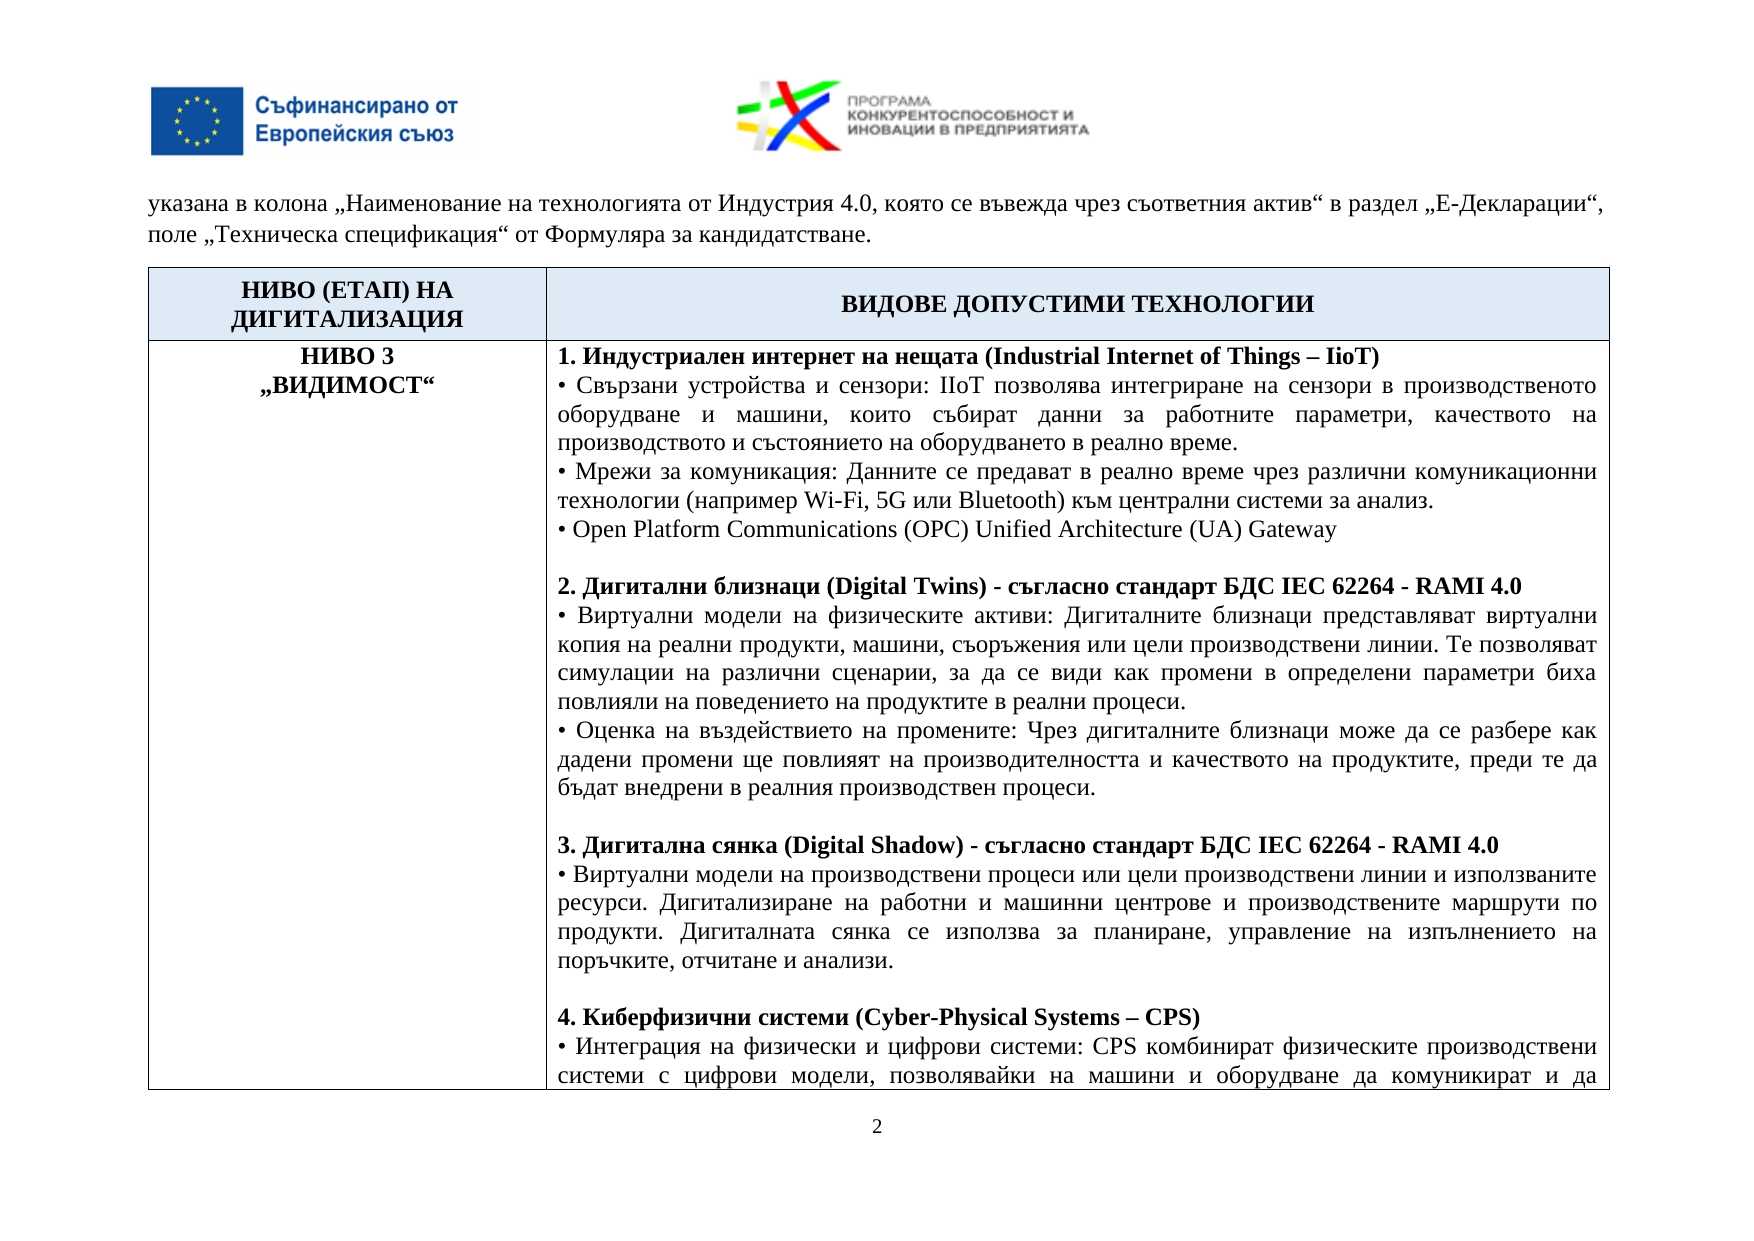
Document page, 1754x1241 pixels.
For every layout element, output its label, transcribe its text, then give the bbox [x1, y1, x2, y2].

table_header НИВО (ЕТАП) НА ДИГИТАЛИЗАЦИЯ [149, 268, 546, 340]
picture [735, 73, 1093, 160]
table_cell НИВО 3 „ВИДИМОСТ“ [149, 341, 546, 1089]
picture [147, 83, 478, 160]
table_header ВИДОВЕ ДОПУСТИМИ ТЕХНОЛОГИИ [547, 268, 1609, 340]
